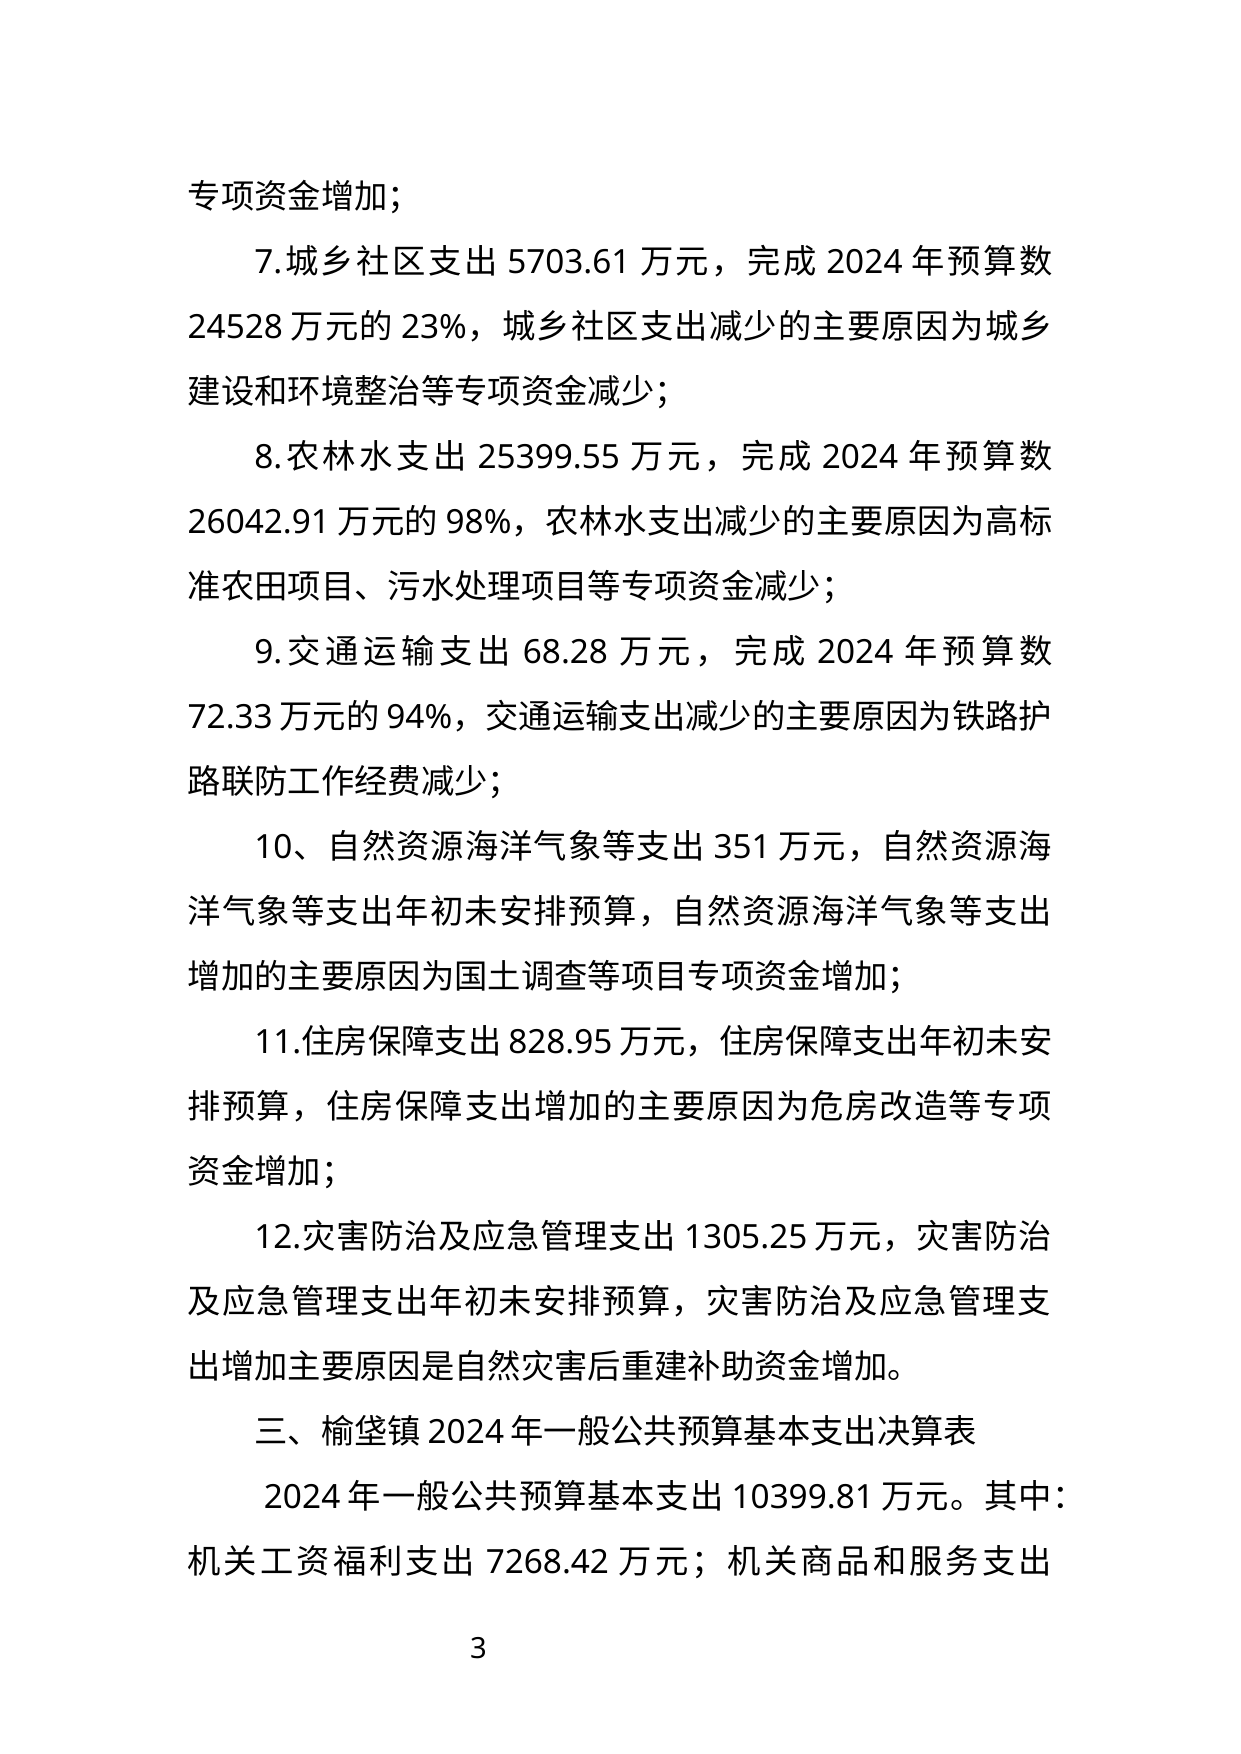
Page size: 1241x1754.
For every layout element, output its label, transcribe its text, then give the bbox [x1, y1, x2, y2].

list 12.灾害防治及应急管理支出1305.25万元，灾害防治及应急管理支出年初未安排预算，灾害防治及应急管理支出增加主要原因是自然灾害后重建补助资金增加。 [187, 1202, 1053, 1397]
list 9.交通运输支出68.28万元，完成2024年预算数72.33万元的94%，交通运输支出减少的主要原因为铁路护路联防工作经费减少； [187, 617, 1053, 812]
list 7.城乡社区支出5703.61万元，完成2024年预算数24528万元的23%，城乡社区支出减少的主要原因为城乡建设和环境整治等专项资金减少； [187, 227, 1053, 422]
text 三、榆垡镇2024年一般公共预算基本支出决算表 [187, 1397, 1053, 1462]
list 10、自然资源海洋气象等支出351万元，自然资源海洋气象等支出年初未安排预算，自然资源海洋气象等支出增加的主要原因为国土调查等项目专项资金增加； [187, 812, 1053, 1007]
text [187, 1462, 1053, 1592]
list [187, 162, 1053, 227]
list 8.农林水支出25399.55万元，完成2024年预算数26042.91万元的98%，农林水支出减少的主要原因为高标准农田项目、污水处理项目等专项资金减少； [187, 422, 1053, 617]
list 11.住房保障支出828.95万元，住房保障支出年初未安排预算，住房保障支出增加的主要原因为危房改造等专项资金增加； [187, 1007, 1053, 1202]
